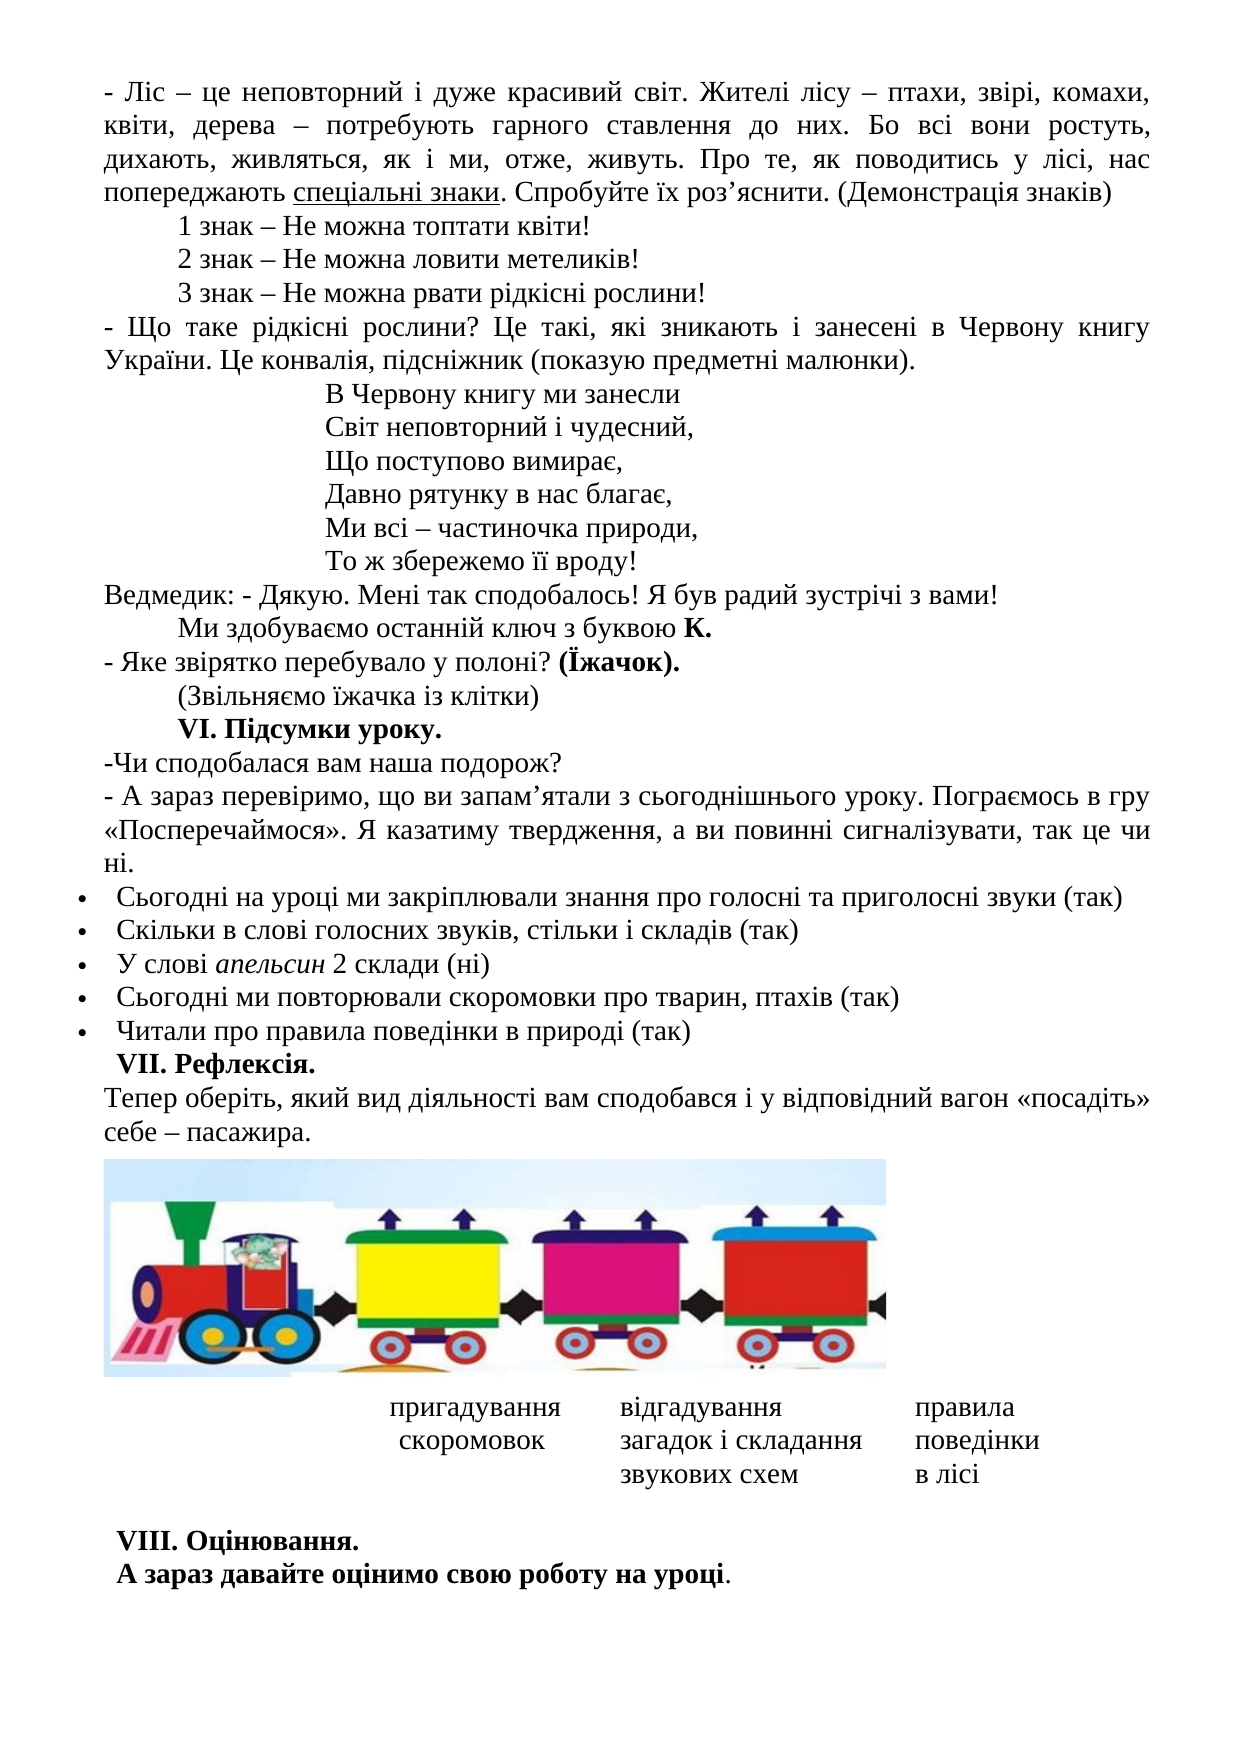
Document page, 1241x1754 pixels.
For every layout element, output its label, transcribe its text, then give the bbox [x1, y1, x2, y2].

text Ведмедик: - Дякую. Мені так сподобалось! Я був радий зустрічі з вами! [103, 577, 1152, 611]
list У слові апельсин 2 склади (ні) [78, 946, 1152, 979]
text пригадування відгадування правила [103, 1389, 1152, 1422]
text То ж збережемо її вроду! [251, 543, 1152, 577]
text 3 знак – Не можна рвати рідкісні рослини! [103, 275, 1152, 309]
text Давно рятунку в нас благає, [251, 476, 1152, 510]
text - Ліс – це неповторний і дуже красивий світ. Жителі лісу – птахи, звірі, комахи, квіти, дерева – потребують гарного ставлення до них. Бо всі вони ростуть, дихають, живляться, як і ми, отже, живуть. Про те, як поводитись у лісі, нас попереджають спеціальні знаки. Спробуйте їх роз’яснити. (Демонстрація знаків) [103, 74, 1152, 208]
text VIІІ. Оцінювання. [116, 1523, 1152, 1557]
text Тепер оберіть, який вид діяльності вам сподобався і у відповідний вагон «посадіть» себе – пасажира. [103, 1080, 1152, 1147]
text Світ неповторний і чудесний, [251, 409, 1152, 443]
text скоромовок загадок і складання поведінки [325, 1422, 1152, 1456]
list Скільки в слові голосних звуків, стільки і складів (так) [78, 912, 1152, 946]
text -Чи сподобалася вам наша подорож? [103, 745, 1152, 778]
picture [103, 1159, 887, 1377]
list Сьогодні ми повторювали скоромовки про тварин, птахів (так) [78, 979, 1152, 1013]
text В Червону книгу ми занесли [103, 376, 1152, 409]
text - Що таке рідкісні рослини? Це такі, які зникають і занесені в Червону книгу України. Це конвалія, підсніжник (показую предметні малюнки). [103, 309, 1152, 376]
text Ми всі – частиночка природи, [251, 510, 1152, 543]
text А зараз давайте оцінимо свою роботу на уроці. [116, 1557, 1152, 1590]
list Сьогодні на уроці ми закріплювали знання про голосні та приголосні звуки (так) [78, 879, 1152, 912]
text звукових схем в лісі [546, 1456, 1152, 1489]
text 1 знак – Не можна топтати квіти! [103, 208, 1152, 242]
list Читали про правила поведінки в природі (так) [78, 1013, 1152, 1047]
text - Яке звірятко перебувало у полоні? (Їжачок). [103, 644, 1152, 678]
text VI. Підсумки уроку. [103, 711, 1152, 745]
text 2 знак – Не можна ловити метеликів! [103, 242, 1152, 275]
text Що поступово вимирає, [251, 443, 1152, 476]
text Ми здобуваємо останній ключ з буквою К. [103, 611, 1152, 644]
text (Звільняємо їжачка із клітки) [103, 678, 1152, 711]
text - А зараз перевіримо, що ви запам’ятали з сьогоднішнього уроку. Пограємось в гру «Посперечаймося». Я казатиму твердження, а ви повинні сигналізувати, так це чи ні. [103, 778, 1152, 879]
text VIІ. Рефлексія. [116, 1047, 1152, 1080]
